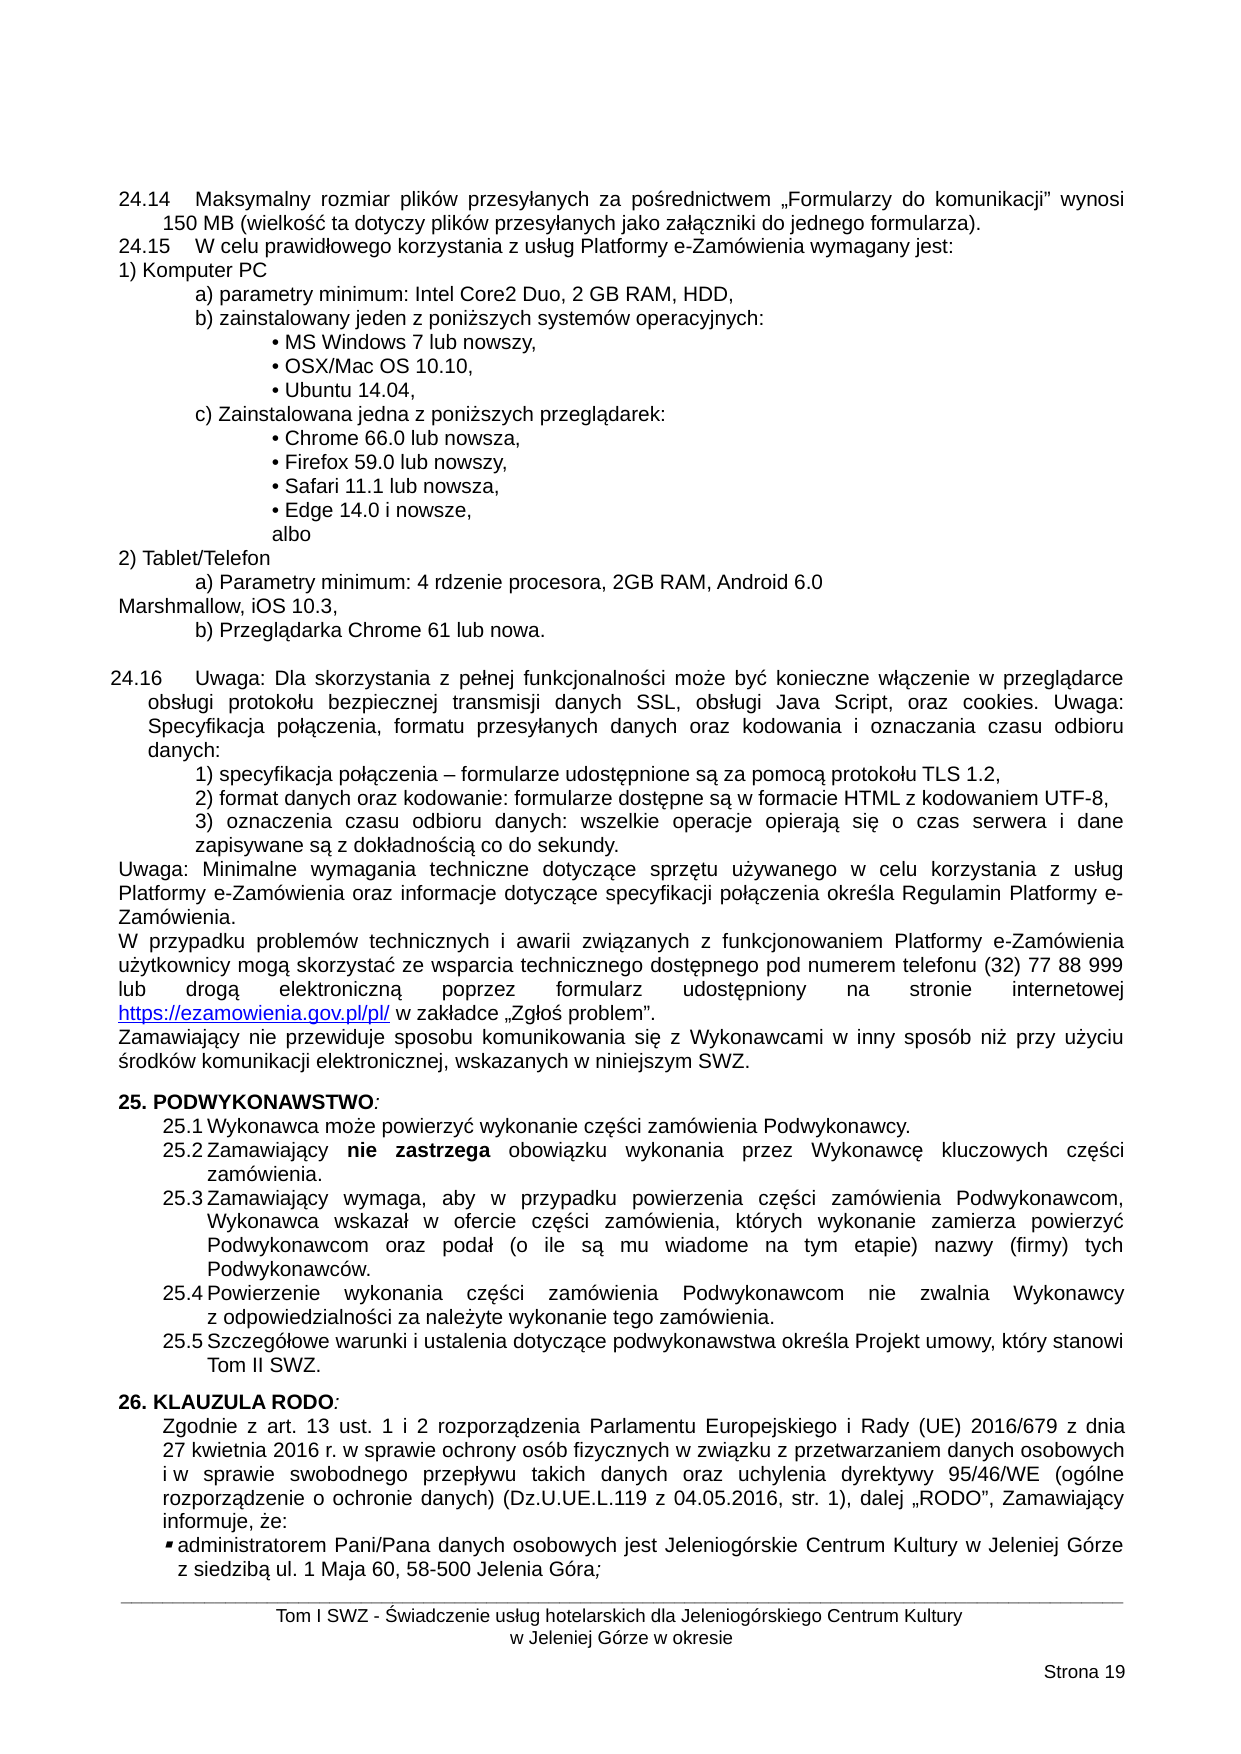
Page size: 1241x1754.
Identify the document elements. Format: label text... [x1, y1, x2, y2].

subtitle Zamawiający nie zastrzega obowiązku wykonania przez Wykonawcę kluczowych części zamówienia. [162, 1137, 1125, 1185]
subtitle Uwaga: Dla skorzystania z pełnej funkcjonalności może być konieczne włączenie w przeglądarce obsługi protokołu bezpiecznej transmisji danych SSL, obsługi Java Script, oraz cookies. Uwaga: Specyfikacja połączenia, formatu przesyłanych danych oraz kodowania i oznaczania czasu odbioru danych: [110, 666, 1125, 761]
subtitle Maksymalny rozmiar plików przesyłanych za pośrednictwem „Formularzy do komunikacji” wynosi 150 MB (wielkość ta dotyczy plików przesyłanych jako załączniki do jednego formularza). [118, 186, 1125, 234]
subtitle 3) oznaczenia czasu odbioru danych: wszelkie operacje opierają się o czas serwera i dane zapisywane są z dokładnością co do sekundy. [195, 809, 1125, 857]
text b) Przeglądarka Chrome 61 lub nowa. [118, 618, 1125, 642]
text albo [195, 522, 1125, 546]
text • MS Windows 7 lub nowszy, [195, 330, 1125, 354]
subtitle PODWYKONAWSTWO: [118, 1089, 1125, 1113]
list administratorem Pani/Pana danych osobowych jest Jeleniogórskie Centrum Kultury w Jeleniej Górze z siedzibą ul. 1 Maja 60, 58-500 Jelenia Góra; [162, 1533, 1125, 1581]
subtitle Szczegółowe warunki i ustalenia dotyczące podwykonawstwa określa Projekt umowy, który stanowi Tom II SWZ. [162, 1329, 1125, 1377]
subtitle 2) format danych oraz kodowanie: formularze dostępne są w formacie HTML z kodowaniem UTF-8, [118, 785, 1125, 809]
text a) Parametry minimum: 4 rdzenie procesora, 2GB RAM, Android 6.0 [118, 570, 1125, 594]
text b) zainstalowany jeden z poniższych systemów operacyjnych: [118, 306, 1125, 330]
text • Safari 11.1 lub nowsza, [195, 474, 1125, 498]
subtitle KLAUZULA RODO: [118, 1389, 1125, 1413]
text 2) Tablet/Telefon [118, 546, 1125, 570]
text • Ubuntu 14.04, [195, 378, 1125, 402]
subtitle Zamawiający wymaga, aby w przypadku powierzenia części zamówienia Podwykonawcom, Wykonawca wskazał w ofercie części zamówienia, których wykonanie zamierza powierzyć Podwykonawcom oraz podał (o ile są mu wiadome na tym etapie) nazwy (firmy) tych Podwykonawców. [162, 1185, 1125, 1281]
subtitle Wykonawca może powierzyć wykonanie części zamówienia Podwykonawcy. [162, 1113, 1125, 1137]
text • Chrome 66.0 lub nowsza, [195, 426, 1125, 450]
text • Firefox 59.0 lub nowszy, [195, 450, 1125, 474]
text Zgodnie z art. 13 ust. 1 i 2 rozporządzenia Parlamentu Europejskiego i Rady (UE) 2016/679 z dnia 27 kwietnia 2016 r. w sprawie ochrony osób fizycznych w związku z przetwarzaniem danych osobowych i w sprawie swobodnego przepływu takich danych oraz uchylenia dyrektywy 95/46/WE (ogólne rozporządzenie o ochronie danych) (Dz.U.UE.L.119 z 04.05.2016, str. 1), dalej „RODO”, Zamawiający informuje, że: [162, 1413, 1125, 1533]
subtitle W przypadku problemów technicznych i awarii związanych z funkcjonowaniem Platformy e-Zamówienia użytkownicy mogą skorzystać ze wsparcia technicznego dostępnego pod numerem telefonu (32) 77 88 999 lub drogą elektroniczną poprzez formularz udostępniony na stronie internetowej https://ezamowienia.gov.pl/pl/ w zakładce „Zgłoś problem”. [118, 929, 1125, 1025]
text • Edge 14.0 i nowsze, [195, 498, 1125, 522]
text Marshmallow, iOS 10.3, [118, 594, 1125, 618]
subtitle Powierzenie wykonania części zamówienia Podwykonawcom nie zwalnia Wykonawcy z odpowiedzialności za należyte wykonanie tego zamówienia. [162, 1281, 1125, 1329]
text a) parametry minimum: Intel Core2 Duo, 2 GB RAM, HDD, [118, 282, 1125, 306]
text 1) Komputer PC [118, 258, 1125, 282]
text • OSX/Mac OS 10.10, [195, 354, 1125, 378]
subtitle W celu prawidłowego korzystania z usług Platformy e-Zamówienia wymagany jest: [118, 234, 1125, 258]
subtitle 1) specyfikacja połączenia – formularze udostępnione są za pomocą protokołu TLS 1.2, [148, 761, 1125, 785]
subtitle Uwaga: Minimalne wymagania techniczne dotyczące sprzętu używanego w celu korzystania z usług Platformy e-Zamówienia oraz informacje dotyczące specyfikacji połączenia określa Regulamin Platformy e-Zamówienia. [118, 857, 1125, 929]
subtitle Zamawiający nie przewiduje sposobu komunikowania się z Wykonawcami w inny sposób niż przy użyciu środków komunikacji elektronicznej, wskazanych w niniejszym SWZ. [118, 1025, 1125, 1073]
text c) Zainstalowana jedna z poniższych przeglądarek: [118, 402, 1125, 426]
